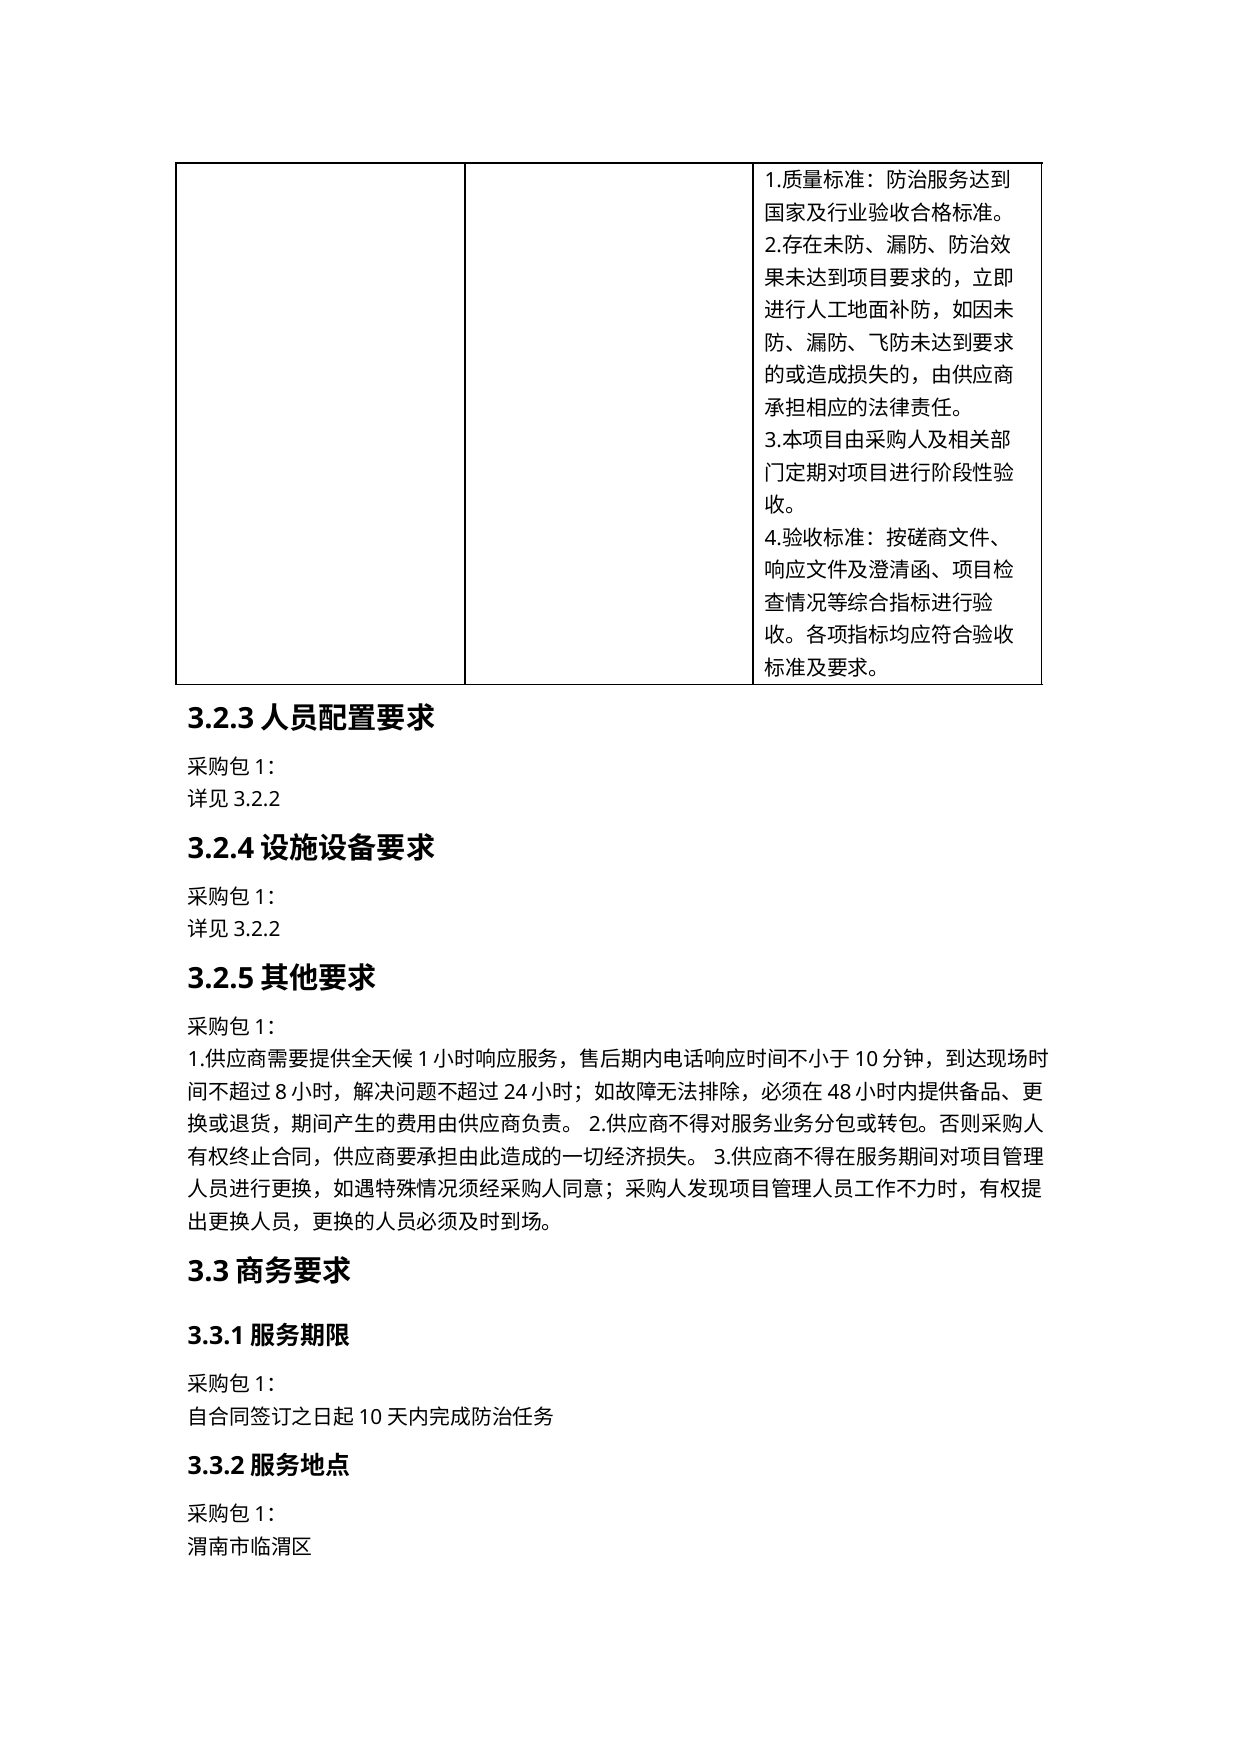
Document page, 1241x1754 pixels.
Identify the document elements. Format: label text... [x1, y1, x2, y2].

text 3.2.5其他要求 [187, 945, 1053, 1010]
text 3.3.1服务期限 [187, 1303, 1053, 1368]
text 采购包1： [187, 1010, 1053, 1043]
text 采购包1： [187, 1368, 1053, 1400]
text 3.3商务要求 [187, 1238, 1053, 1303]
text 详见3.2.2 [187, 783, 1053, 815]
table_cell [466, 164, 752, 683]
text 3.2.4设施设备要求 [187, 815, 1053, 880]
text 1.供应商需要提供全天候1小时响应服务，售后期内电话响应时间不小于10分钟，到达现场时间不超过8小时，解决问题不超过24小时；如故障无法排除，必须在48小时内提供备品、更换或退货，期间产生的费用由供应商负责。 2.供应商不得对服务业务分包或转包。否则采购人有权终止合同，供应商要承担由此造成的一切经济损失。 3.供应商不得在服务期间对项目管理人员进行更换，如遇特殊情况须经采购人同意；采购人发现项目管理人员工作不力时，有权提出更换人员，更换的人员必须及时到场。 [187, 1043, 1053, 1238]
text 3.3.2服务地点 [187, 1433, 1053, 1498]
table_cell 1 [177, 164, 464, 683]
text 3.2.3人员配置要求 [187, 685, 1053, 750]
text 采购包1： [187, 1498, 1053, 1530]
text 渭南市临渭区 [187, 1530, 1053, 1563]
text 详见3.2.2 [187, 913, 1053, 945]
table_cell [754, 164, 1041, 683]
text 采购包1： [187, 750, 1053, 783]
text 自合同签订之日起10 天内完成防治任务 [187, 1400, 1053, 1433]
text 采购包1： [187, 880, 1053, 913]
